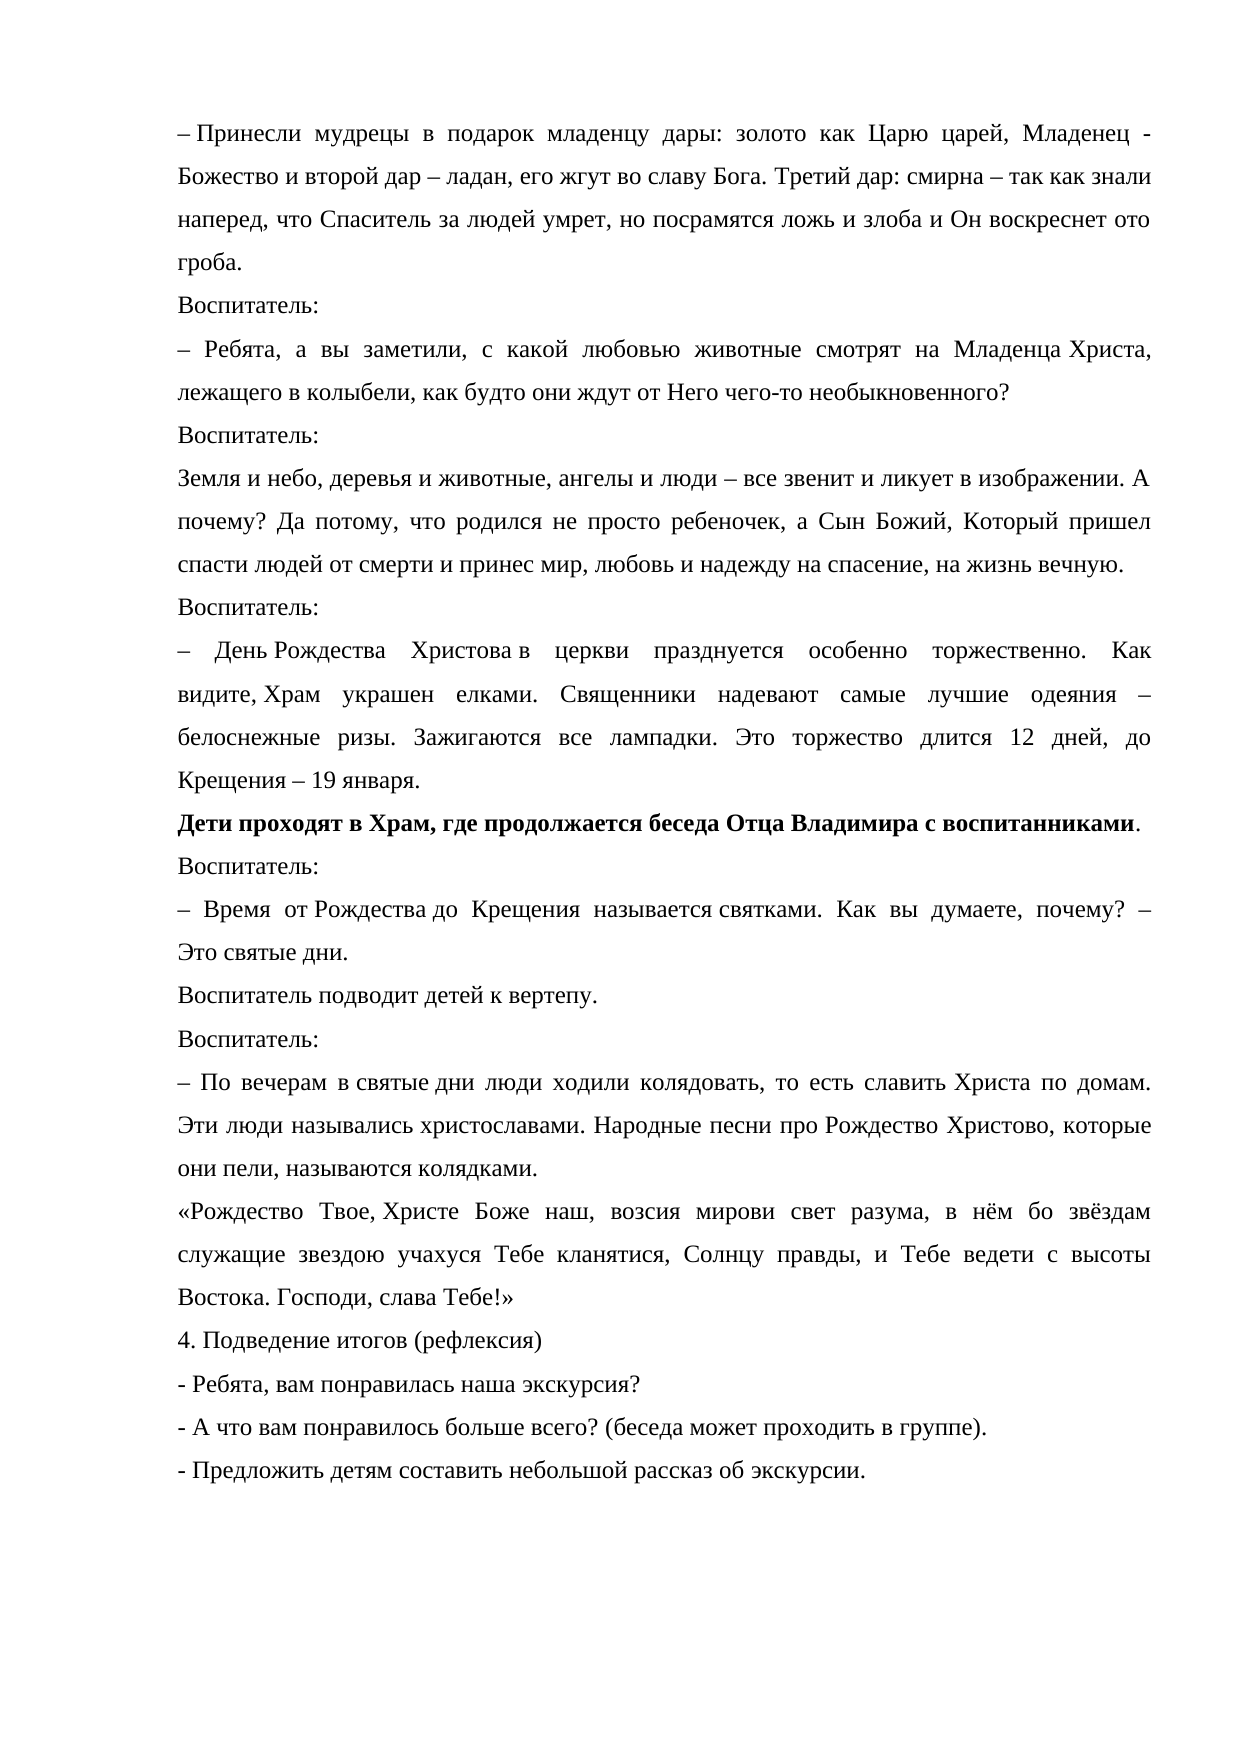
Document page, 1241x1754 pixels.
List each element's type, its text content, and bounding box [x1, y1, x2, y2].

text «Рождество Твое, Христе Боже наш, возсия мирови свет разума, в нём бо звёздам служащие звездою учахуся Тебе кланятися, Солнцу правды, и Тебе ведети с высоты Востока. Господи, слава Тебе!» [177, 1196, 1152, 1311]
text Воспитатель: [177, 592, 1152, 621]
text Воспитатель: [177, 291, 1152, 319]
text - Предложить детям составить небольшой рассказ об экскурсии. [177, 1455, 1152, 1484]
text – Время от Рождества до Крещения называется святками. Как вы думаете, почему? – Это святые дни. [177, 894, 1152, 966]
text – Ребята, а вы заметили, с какой любовью животные смотрят на Младенца Христа, лежащего в колыбели, как будто они ждут от Него чего-то необыкновенного? [177, 334, 1152, 406]
text 4. Подведение итогов (рефлексия) [177, 1326, 1152, 1354]
text Воспитатель: [177, 420, 1152, 449]
text Земля и небо, деревья и животные, ангелы и люди – все звенит и ликует в изображении. А почему? Да потому, что родился не просто ребеночек, а Сын Божий, Который пришел спасти людей от смерти и принес мир, любовь и надежду на спасение, на жизнь вечную. [177, 463, 1152, 578]
text Дети проходят в Храм, где продолжается беседа Отца Владимира с воспитанниками. [177, 808, 1152, 837]
text – По вечерам в святые дни люди ходили колядовать, то есть славить Христа по домам. Эти люди назывались христославами. Народные песни про Рождество Христово, которые они пели, называются колядками. [177, 1067, 1152, 1182]
text - А что вам понравилось больше всего? (беседа может проходить в группе). [177, 1412, 1152, 1441]
text - Ребята, вам понравилась наша экскурсия? [177, 1369, 1152, 1397]
text Воспитатель подводит детей к вертепу. [177, 981, 1152, 1009]
text – День Рождества Христова в церкви празднуется особенно торжественно. Как видите, Храм украшен елками. Священники надевают самые лучшие одеяния – белоснежные ризы. Зажигаются все лампадки. Это торжество длится 12 дней, до Крещения – 19 января. [177, 636, 1152, 794]
text Воспитатель: [177, 851, 1152, 880]
text – Принесли мудрецы в подарок младенцу дары: золото как Царю царей, Младенец - Божество и второй дар – ладан, его жгут во славу Бога. Третий дар: смирна – так как знали наперед, что Спаситель за людей умрет, но посрамятся ложь и злоба и Он воскреснет ото гроба. [177, 118, 1152, 276]
text Воспитатель: [177, 1024, 1152, 1052]
